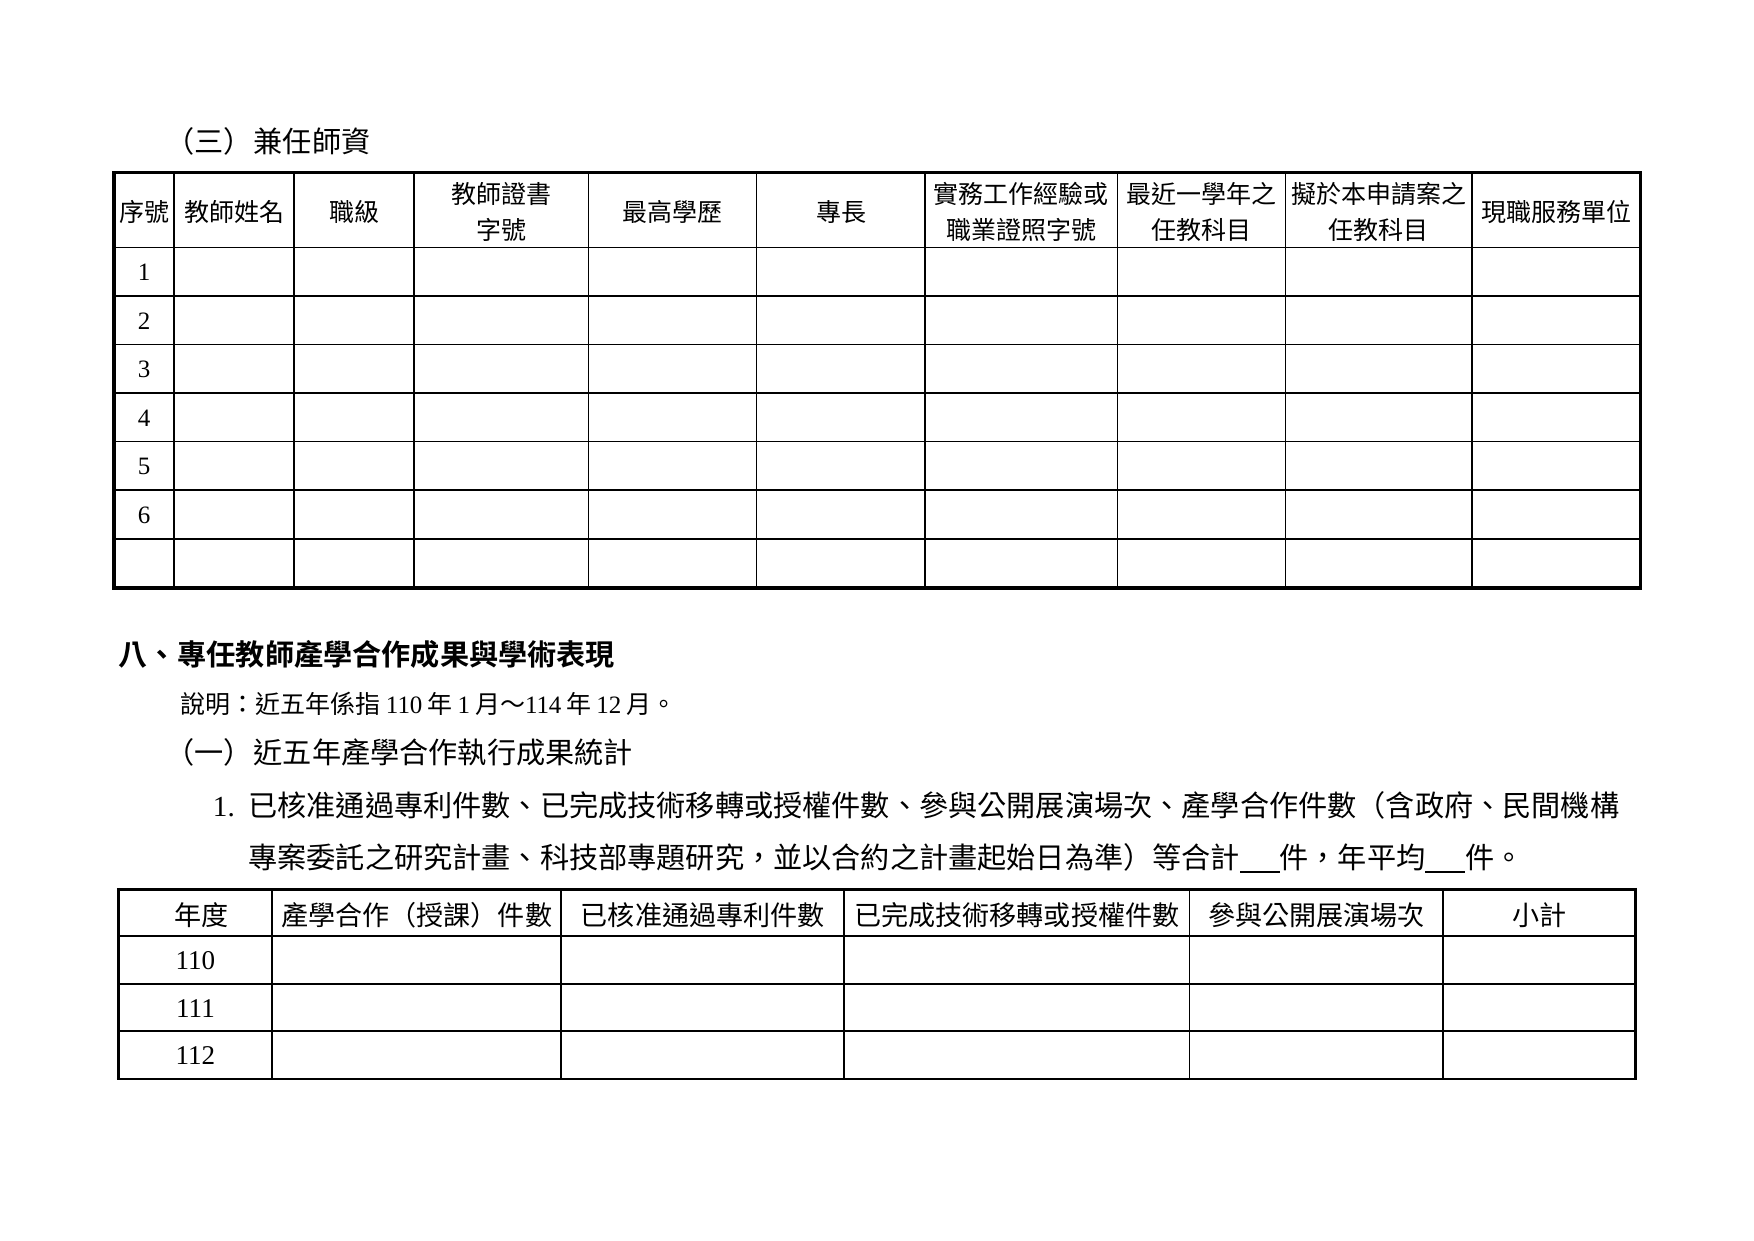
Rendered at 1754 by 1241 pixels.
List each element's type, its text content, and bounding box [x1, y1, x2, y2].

table_cell [295, 540, 413, 586]
table_cell [116, 540, 173, 586]
table_header 專長 [757, 174, 924, 247]
table_header 現職服務單位 [1473, 174, 1639, 247]
table_cell [1286, 297, 1471, 344]
table_cell 5 [116, 442, 173, 489]
table_cell [175, 248, 293, 295]
text 說明：近五年係指110年1月〜114年12月。 [181, 684, 1636, 720]
table_cell [926, 540, 1117, 586]
table_cell 4 [116, 394, 173, 441]
table_cell [1118, 442, 1285, 489]
table_cell [415, 345, 588, 392]
table_header 參與公開展演場次 [1190, 891, 1442, 935]
list 已核准通過專利件數、已完成技術移轉或授權件數、參與公開展演場次、產學合作件數（含政府、民間機構專案委託之研究計畫、科技部專題研究，並以合約之計畫起始日為準）等合計 件，年平均 件。 [213, 782, 1636, 877]
table_cell [273, 1032, 560, 1078]
table_cell 112 [120, 1032, 271, 1078]
table_header 擬於本申請案之任教科目 [1286, 174, 1471, 247]
table_cell [295, 345, 413, 392]
table_cell [1190, 937, 1442, 983]
table_cell [1473, 540, 1639, 586]
table_header 產學合作（授課）件數 [273, 891, 560, 935]
table_cell [926, 442, 1117, 489]
table_cell [1444, 937, 1634, 983]
table_cell 6 [116, 491, 173, 538]
table_cell 3 [116, 345, 173, 392]
table_cell [589, 442, 756, 489]
table_cell [1286, 394, 1471, 441]
table_cell [1286, 491, 1471, 538]
table_header 已完成技術移轉或授權件數 [845, 891, 1189, 935]
table_cell [589, 248, 756, 295]
table_cell [1118, 248, 1285, 295]
table_cell [757, 394, 924, 441]
table_cell [926, 394, 1117, 441]
table_cell [415, 540, 588, 586]
table_cell 2 [116, 297, 173, 344]
table_header 教師證書 字號 [415, 174, 588, 247]
table_cell [757, 345, 924, 392]
table_cell [589, 297, 756, 344]
table_cell [175, 442, 293, 489]
table_cell [273, 985, 560, 1030]
list 專任教師產學合作成果與學術表現 [118, 631, 1636, 674]
table_cell [757, 442, 924, 489]
table_cell [1286, 248, 1471, 295]
table_header 職級 [295, 174, 413, 247]
table_cell [1444, 1032, 1634, 1078]
table_cell [415, 248, 588, 295]
table_cell [273, 937, 560, 983]
table_cell [1118, 345, 1285, 392]
table_cell [1118, 297, 1285, 344]
table_cell 110 [120, 937, 271, 983]
table_header 教師姓名 [175, 174, 293, 247]
list 兼任師資 [165, 118, 1636, 160]
table_cell [1286, 442, 1471, 489]
table_cell [926, 248, 1117, 295]
table_cell [1473, 248, 1639, 295]
table_cell [1473, 345, 1639, 392]
table_cell [175, 394, 293, 441]
table_header 實務工作經驗或職業證照字號 [926, 174, 1117, 247]
table_cell [757, 297, 924, 344]
table_cell [1190, 1032, 1442, 1078]
table_cell [295, 394, 413, 441]
table_header 最高學歷 [589, 174, 756, 247]
table_cell [757, 491, 924, 538]
table_cell 1 [116, 248, 173, 295]
table_cell [926, 345, 1117, 392]
table_cell [589, 540, 756, 586]
list 近五年產學合作執行成果統計 [165, 729, 1636, 772]
table_cell [295, 297, 413, 344]
table_cell [415, 491, 588, 538]
table_cell [845, 1032, 1189, 1078]
table_cell [1444, 985, 1634, 1030]
table_cell [1473, 297, 1639, 344]
table_cell [1118, 394, 1285, 441]
table_cell [1118, 491, 1285, 538]
table_cell [1473, 442, 1639, 489]
table_cell [295, 491, 413, 538]
table_cell [757, 540, 924, 586]
table_cell [757, 248, 924, 295]
table_cell [845, 985, 1189, 1030]
table_cell [175, 345, 293, 392]
table_cell [1473, 491, 1639, 538]
table_cell [175, 491, 293, 538]
table_header 小計 [1444, 891, 1634, 935]
table_cell [295, 442, 413, 489]
table_cell [926, 297, 1117, 344]
table_cell [562, 937, 843, 983]
table_cell [562, 1032, 843, 1078]
table_cell [415, 394, 588, 441]
table_cell [1286, 540, 1471, 586]
table_header 已核准通過專利件數 [562, 891, 843, 935]
table_cell [1118, 540, 1285, 586]
table_header 年度 [120, 891, 271, 935]
table_cell [926, 491, 1117, 538]
table_header 序號 [116, 174, 173, 247]
table_cell [175, 540, 293, 586]
table_cell [1473, 394, 1639, 441]
table_cell [295, 248, 413, 295]
table_cell [562, 985, 843, 1030]
table_cell [845, 937, 1189, 983]
table_cell [589, 394, 756, 441]
table_cell 111 [120, 985, 271, 1030]
table_cell [415, 442, 588, 489]
table_cell [589, 345, 756, 392]
table_cell [1286, 345, 1471, 392]
table_header 最近一學年之任教科目 [1118, 174, 1285, 247]
table_cell [1190, 985, 1442, 1030]
table_cell [175, 297, 293, 344]
table_cell [589, 491, 756, 538]
table_cell [415, 297, 588, 344]
